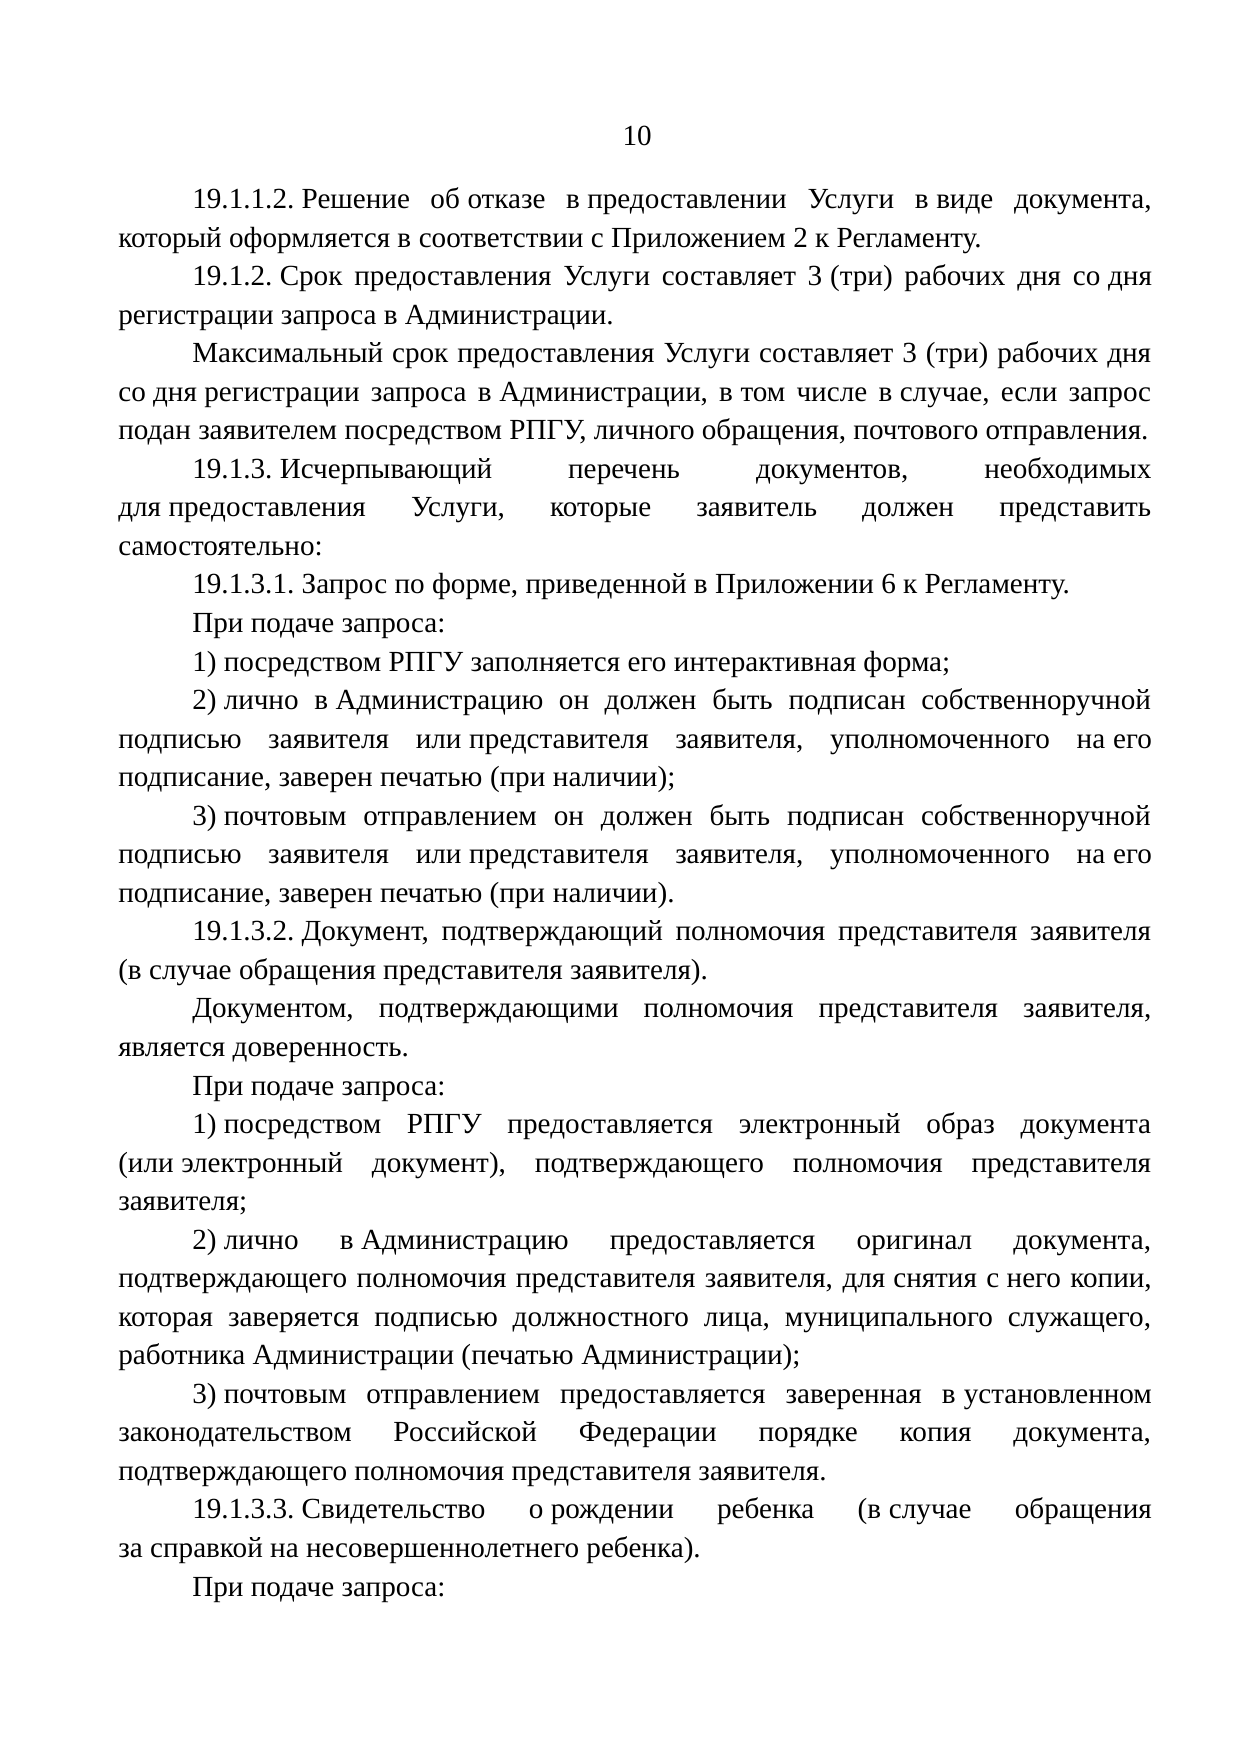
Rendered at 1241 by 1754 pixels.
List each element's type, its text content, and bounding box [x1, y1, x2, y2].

text Максимальный срок предоставления Услуги составляет 3 (три) рабочих дня со дня регистрации запроса в Администрации, в том числе в случае, если запрос подан заявителем посредством РПГУ, личного обращения, почтового отправления. [118, 335, 1152, 446]
text При подаче запроса: [118, 1569, 1152, 1602]
text 19.1.3. Исчерпывающий перечень документов, необходимых для предоставления Услуги, которые заявитель должен представить самостоятельно: [118, 451, 1152, 562]
text 1) посредством РПГУ заполняется его интерактивная форма; [118, 644, 1152, 677]
text При подаче запроса: [118, 1068, 1152, 1101]
text 1) посредством РПГУ предоставляется электронный образ документа (или электронный документ), подтверждающего полномочия представителя заявителя; [118, 1106, 1152, 1217]
text Документом, подтверждающими полномочия представителя заявителя, является доверенность. [118, 991, 1152, 1063]
text 19.1.3.3. Свидетельство о рождении ребенка (в случае обращения за справкой на несовершеннолетнего ребенка). [118, 1492, 1152, 1564]
text 2) лично в Администрацию предоставляется оригинал документа, подтверждающего полномочия представителя заявителя, для снятия с него копии, которая заверяется подписью должностного лица, муниципального служащего, работника Администрации (печатью Администрации); [118, 1222, 1152, 1371]
text 19.1.2. Срок предоставления Услуги составляет 3 (три) рабочих дня со дня регистрации запроса в Администрации. [118, 258, 1152, 330]
text 3) почтовым отправлением он должен быть подписан собственноручной подписью заявителя или представителя заявителя, уполномоченного на его подписание, заверен печатью (при наличии). [118, 798, 1152, 908]
text 2) лично в Администрацию он должен быть подписан собственноручной подписью заявителя или представителя заявителя, уполномоченного на его подписание, заверен печатью (при наличии); [118, 682, 1152, 793]
text При подаче запроса: [118, 605, 1152, 639]
text 3) почтовым отправлением предоставляется заверенная в установленном законодательством Российской Федерации порядке копия документа, подтверждающего полномочия представителя заявителя. [118, 1376, 1152, 1487]
text 19.1.3.1. Запрос по форме, приведенной в Приложении 6 к Регламенту. [118, 567, 1152, 600]
text 19.1.1.2. Решение об отказе в предоставлении Услуги в виде документа, который оформляется в соответствии с Приложением 2 к Регламенту. [118, 181, 1152, 253]
text 19.1.3.2. Документ, подтверждающий полномочия представителя заявителя (в случае обращения представителя заявителя). [118, 913, 1152, 986]
